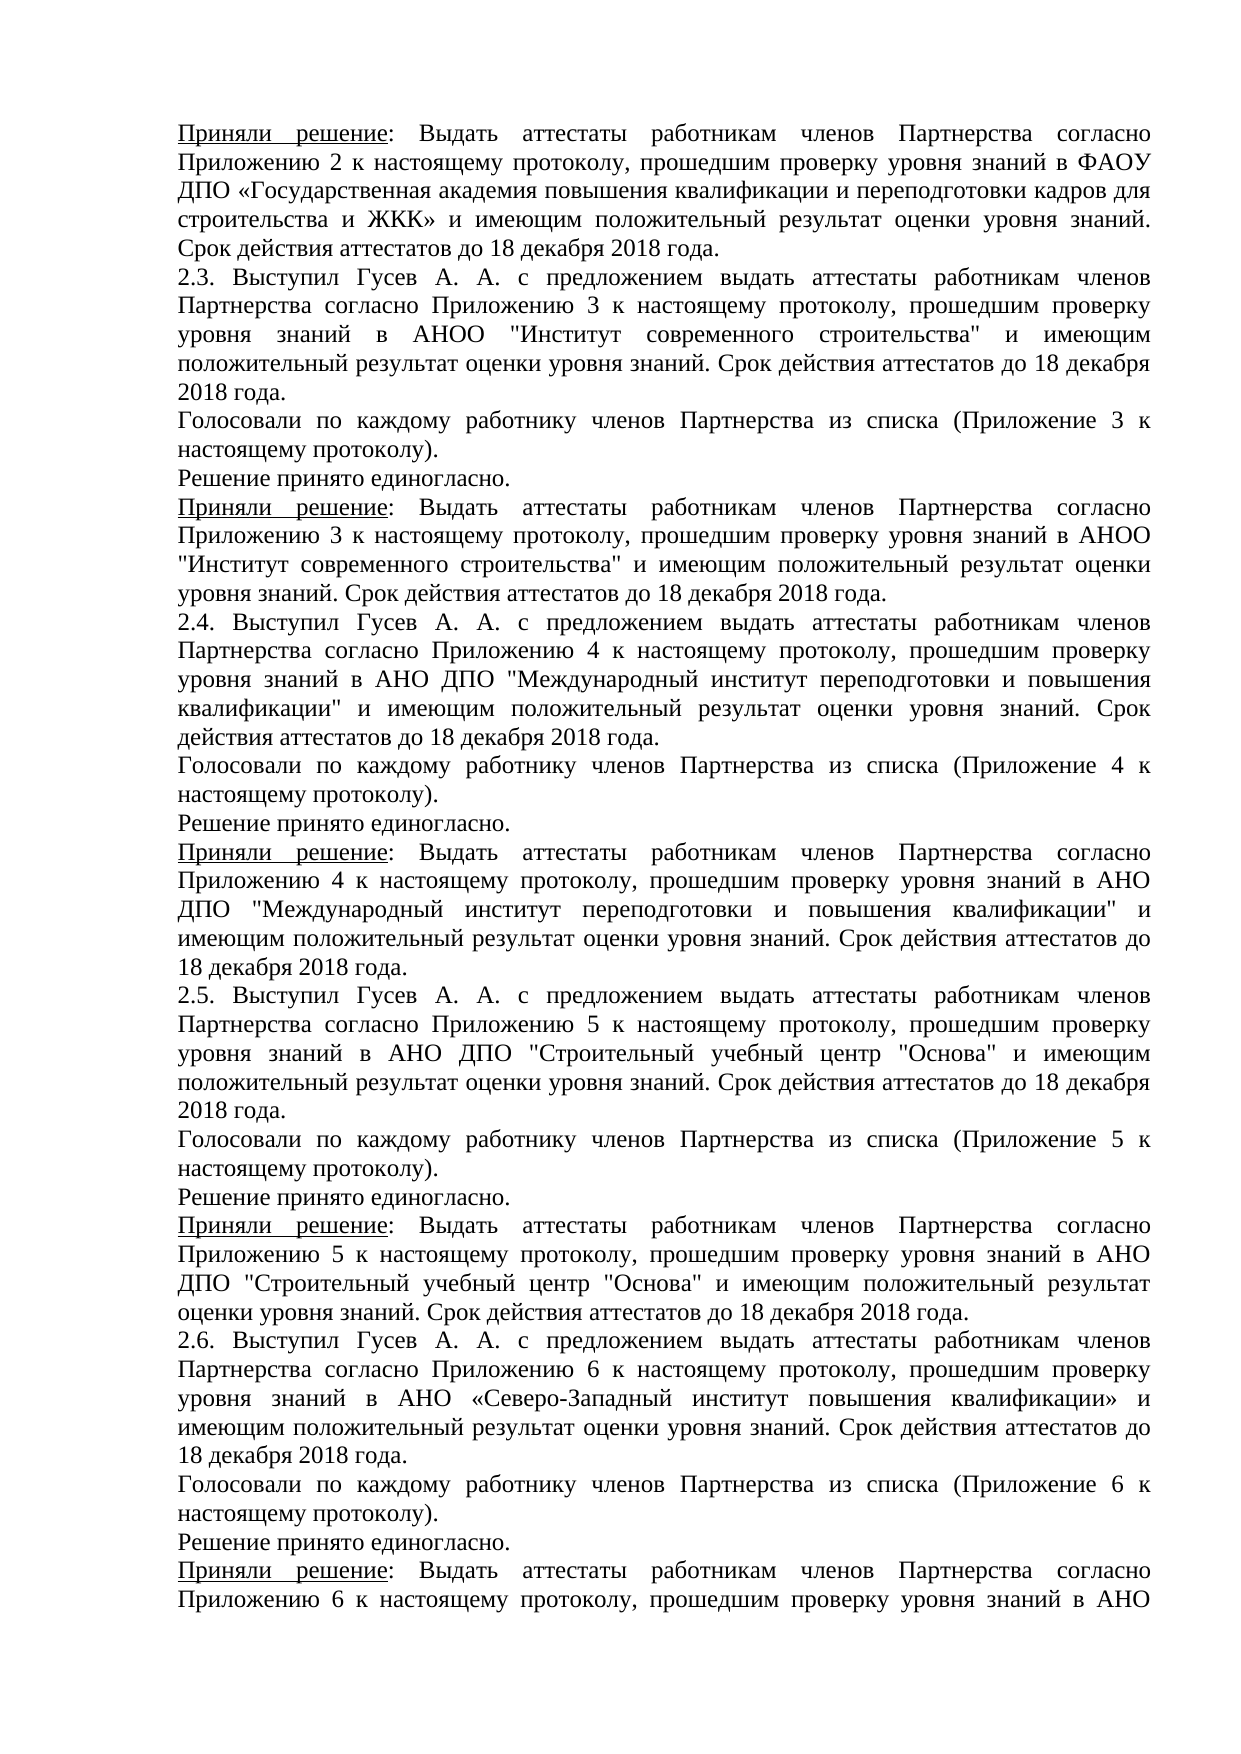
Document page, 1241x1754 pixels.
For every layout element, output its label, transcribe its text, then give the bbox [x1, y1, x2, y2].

text Решение принято единогласно. [177, 808, 1152, 837]
text 2.5. Выступил Гусев А. А. с предложением выдать аттестаты работникам членов Партнерства согласно Приложению 5 к настоящему протоколу, прошедшим проверку уровня знаний в АНО ДПО "Строительный учебный центр "Основа" и имеющим положительный результат оценки уровня знаний. Срок действия аттестатов до 18 декабря 2018 года. [177, 981, 1152, 1124]
text Голосовали по каждому работнику членов Партнерства из списка (Приложение 5 к настоящему протоколу). [177, 1124, 1152, 1182]
text Приняли решение: Выдать аттестаты работникам членов Партнерства согласно Приложению 5 к настоящему протоколу, прошедшим проверку уровня знаний в АНО ДПО "Строительный учебный центр "Основа" и имеющим положительный результат оценки уровня знаний. Срок действия аттестатов до 18 декабря 2018 года. [177, 1211, 1152, 1326]
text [177, 1556, 1152, 1613]
text Голосовали по каждому работнику членов Партнерства из списка (Приложение 4 к настоящему протоколу). [177, 751, 1152, 808]
text 2.6. Выступил Гусев А. А. с предложением выдать аттестаты работникам членов Партнерства согласно Приложению 6 к настоящему протоколу, прошедшим проверку уровня знаний в АНО «Северо-Западный институт повышения квалификации» и имеющим положительный результат оценки уровня знаний. Срок действия аттестатов до 18 декабря 2018 года. [177, 1326, 1152, 1469]
text Решение принято единогласно. [177, 1182, 1152, 1211]
text Голосовали по каждому работнику членов Партнерства из списка (Приложение 3 к настоящему протоколу). [177, 406, 1152, 463]
text Приняли решение: Выдать аттестаты работникам членов Партнерства согласно Приложению 2 к настоящему протоколу, прошедшим проверку уровня знаний в ФАОУ ДПО «Государственная академия повышения квалификации и переподготовки кадров для строительства и ЖКК» и имеющим положительный результат оценки уровня знаний. Срок действия аттестатов до 18 декабря 2018 года. [177, 118, 1152, 262]
text Приняли решение: Выдать аттестаты работникам членов Партнерства согласно Приложению 3 к настоящему протоколу, прошедшим проверку уровня знаний в АНОО "Институт современного строительства" и имеющим положительный результат оценки уровня знаний. Срок действия аттестатов до 18 декабря 2018 года. [177, 492, 1152, 607]
text 2.3. Выступил Гусев А. А. с предложением выдать аттестаты работникам членов Партнерства согласно Приложению 3 к настоящему протоколу, прошедшим проверку уровня знаний в АНОО "Институт современного строительства" и имеющим положительный результат оценки уровня знаний. Срок действия аттестатов до 18 декабря 2018 года. [177, 262, 1152, 406]
text Решение принято единогласно. [177, 463, 1152, 492]
text Решение принято единогласно. [177, 1527, 1152, 1556]
text 2.4. Выступил Гусев А. А. с предложением выдать аттестаты работникам членов Партнерства согласно Приложению 4 к настоящему протоколу, прошедшим проверку уровня знаний в АНО ДПО "Международный институт переподготовки и повышения квалификации" и имеющим положительный результат оценки уровня знаний. Срок действия аттестатов до 18 декабря 2018 года. [177, 607, 1152, 751]
text Голосовали по каждому работнику членов Партнерства из списка (Приложение 6 к настоящему протоколу). [177, 1469, 1152, 1527]
text Приняли решение: Выдать аттестаты работникам членов Партнерства согласно Приложению 4 к настоящему протоколу, прошедшим проверку уровня знаний в АНО ДПО "Международный институт переподготовки и повышения квалификации" и имеющим положительный результат оценки уровня знаний. Срок действия аттестатов до 18 декабря 2018 года. [177, 837, 1152, 981]
